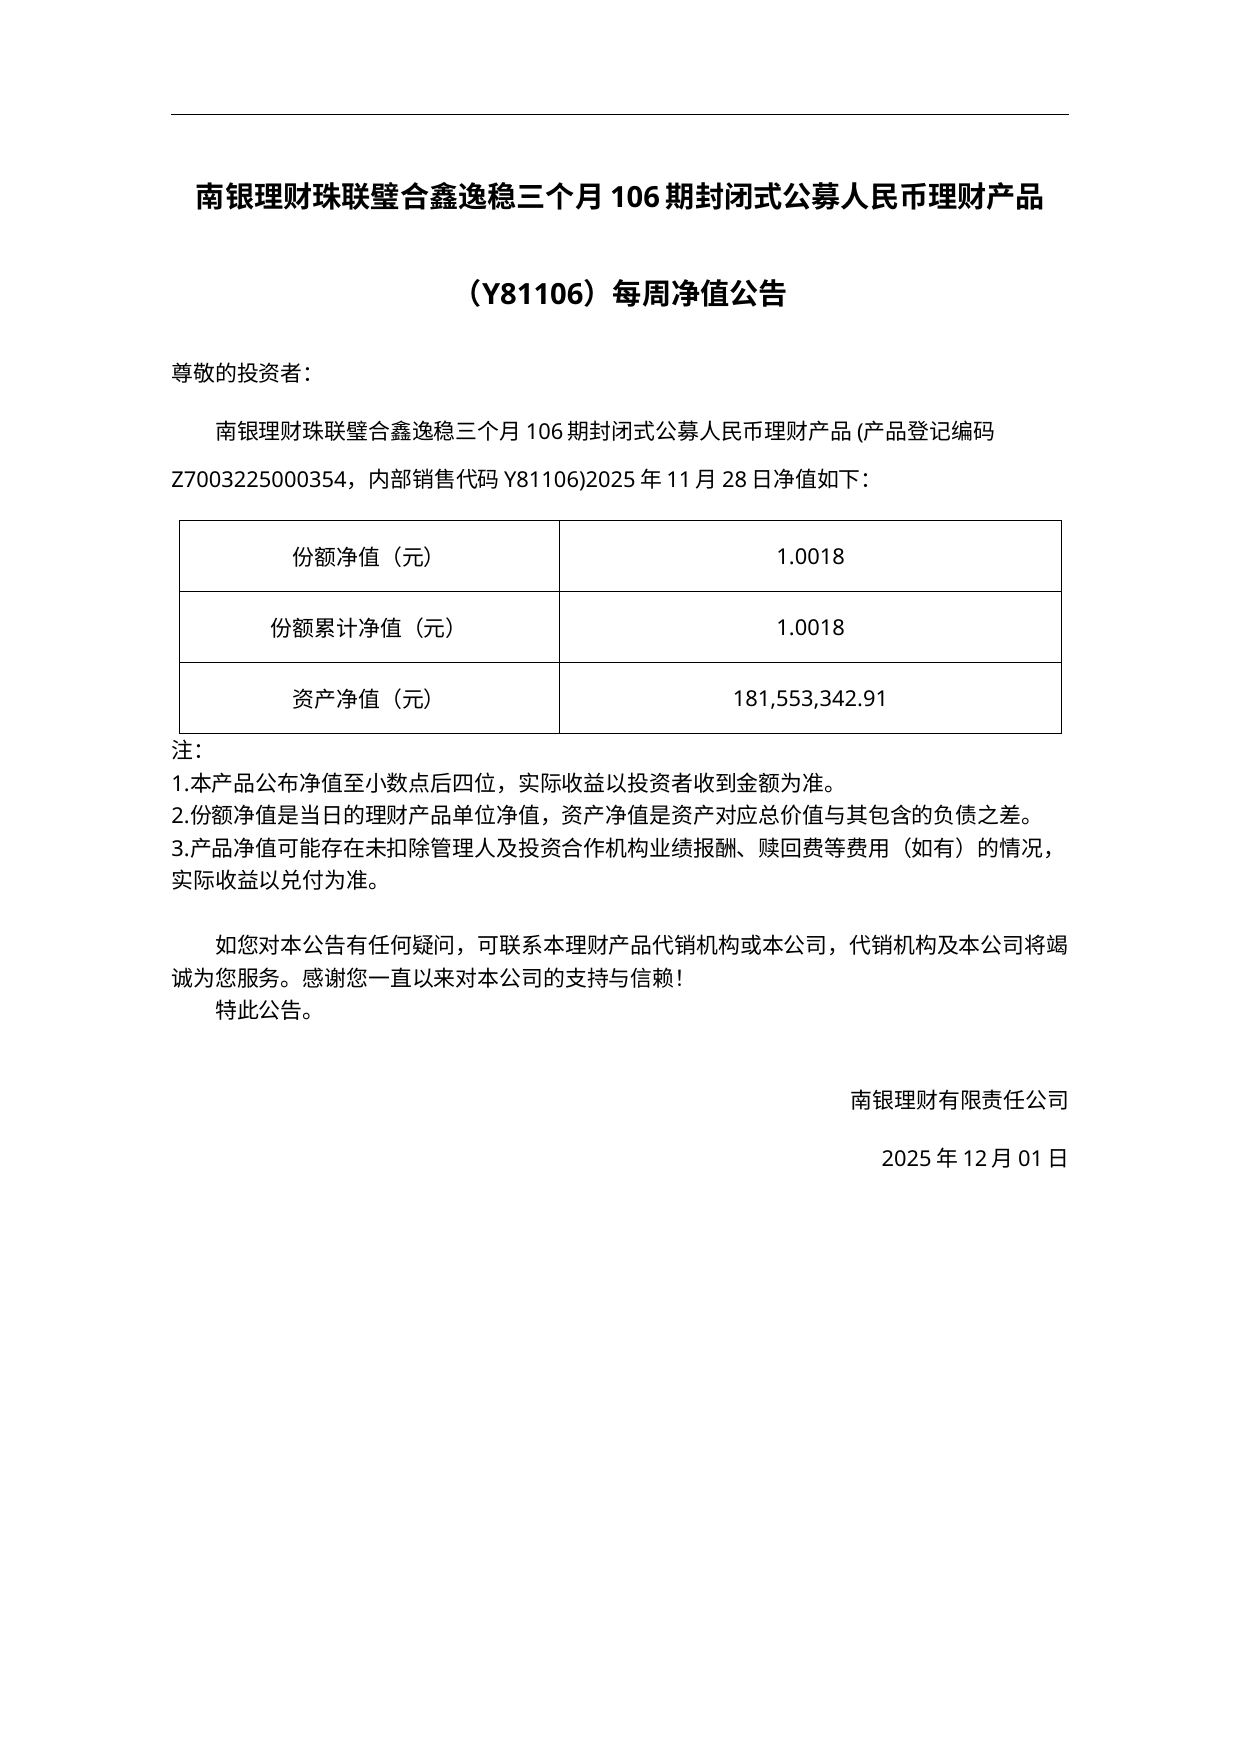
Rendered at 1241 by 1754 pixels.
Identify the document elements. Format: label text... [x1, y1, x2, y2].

text 3.产品净值可能存在未扣除管理人及投资合作机构业绩报酬、赎回费等费用（如有）的情况，实际收益以兑付为准。 [171, 830, 1069, 895]
text 1.本产品公布净值至小数点后四位，实际收益以投资者收到金额为准。 [171, 765, 1069, 798]
text 注： [171, 733, 1069, 765]
table_cell 181,553,342.91 [560, 663, 1061, 733]
text 2.份额净值是当日的理财产品单位净值，资产净值是资产对应总价值与其包含的负债之差。 [171, 798, 1069, 830]
table_header 份额净值（元） [180, 521, 559, 591]
table_header 1.0018 [560, 521, 1061, 591]
text 南银理财有限责任公司 [171, 1082, 1069, 1115]
text 特此公告。 [171, 993, 1069, 1025]
text 2025年12月01日 [171, 1140, 1069, 1173]
table_cell 份额累计净值（元） [180, 592, 559, 662]
text 南银理财珠联璧合鑫逸稳三个月106期封闭式公募人民币理财产品（Y81106）每周净值公告 [171, 162, 1069, 324]
text 南银理财珠联璧合鑫逸稳三个月106期封闭式公募人民币理财产品 (产品登记编码Z7003225000354，内部销售代码Y81106)2025年11月28日净值如下： [171, 413, 1069, 494]
table_cell 1.0018 [560, 592, 1061, 662]
text 如您对本公告有任何疑问，可联系本理财产品代销机构或本公司，代销机构及本公司将竭诚为您服务。感谢您一直以来对本公司的支持与信赖！ [171, 928, 1069, 993]
text 尊敬的投资者： [171, 355, 1069, 388]
table_cell 资产净值（元） [180, 663, 559, 733]
